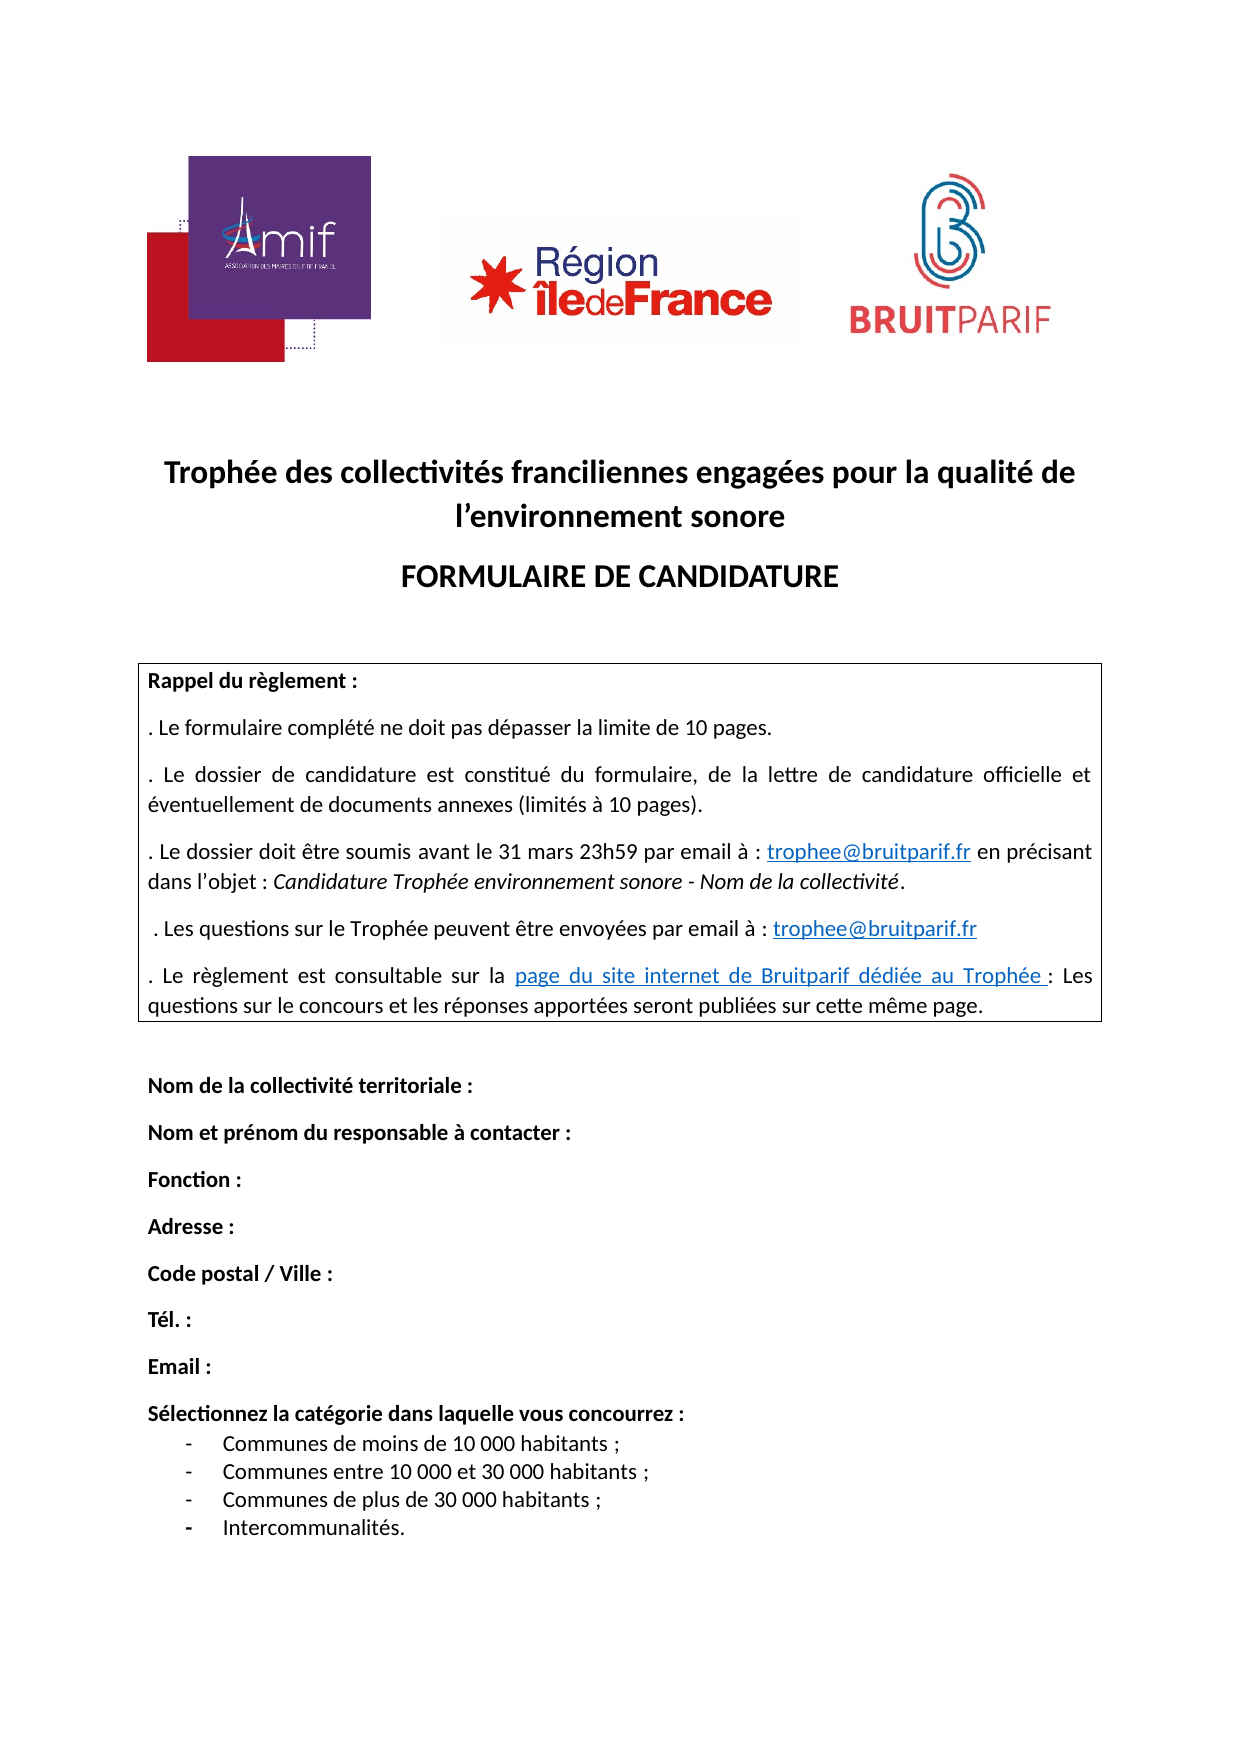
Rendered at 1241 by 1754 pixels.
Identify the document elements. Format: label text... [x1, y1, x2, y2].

picture [147, 156, 371, 362]
text . Le dossier de candidature est constitué du formulaire, de la lettre de candidature officielle et éventuellement de documents annexes (limités à 10 pages). [139, 757, 1101, 818]
text Email : [148, 1352, 1093, 1380]
text Tél. : [148, 1306, 1093, 1333]
text Nom de la collectivité territoriale : [148, 1071, 1093, 1099]
text . Le formulaire complété ne doit pas dépasser la limite de 10 pages. [139, 710, 1101, 741]
text Rappel du règlement : [139, 664, 1101, 694]
list Communes de plus de 30 000 habitants ; [185, 1486, 1093, 1513]
picture [822, 147, 1079, 362]
text . Les questions sur le Trophée peuvent être envoyées par email à : trophee@bruitparif.fr [139, 911, 1101, 942]
text Sélectionnez la catégorie dans laquelle vous concourrez : [148, 1399, 1093, 1427]
text Fonction : [148, 1165, 1093, 1193]
text FORMULAIRE DE CANDIDATURE [148, 555, 1093, 596]
text . Le dossier doit être soumis avant le 31 mars 23h59 par email à : trophee@bruitparif.fr en précisant dans l’objet : Candidature Trophée environnement sonore - Nom de la collectivité. [139, 834, 1101, 895]
text Adresse : [148, 1212, 1093, 1240]
picture [436, 213, 805, 348]
text . Le règlement est consultable sur la page du site internet de Bruitparif dédiée au Trophée : Les questions sur le concours et les réponses apportées seront publiées sur cette même page. [139, 958, 1101, 1021]
text Nom et prénom du responsable à contacter : [148, 1118, 1093, 1146]
list Intercommunalités. [185, 1513, 1093, 1542]
text Code postal / Ville : [148, 1259, 1093, 1287]
list Communes de moins de 10 000 habitants ; [185, 1429, 1093, 1457]
list Communes entre 10 000 et 30 000 habitants ; [185, 1457, 1093, 1486]
text Trophée des collectivités franciliennes engagées pour la qualité de l’environnement sonore [148, 451, 1093, 535]
